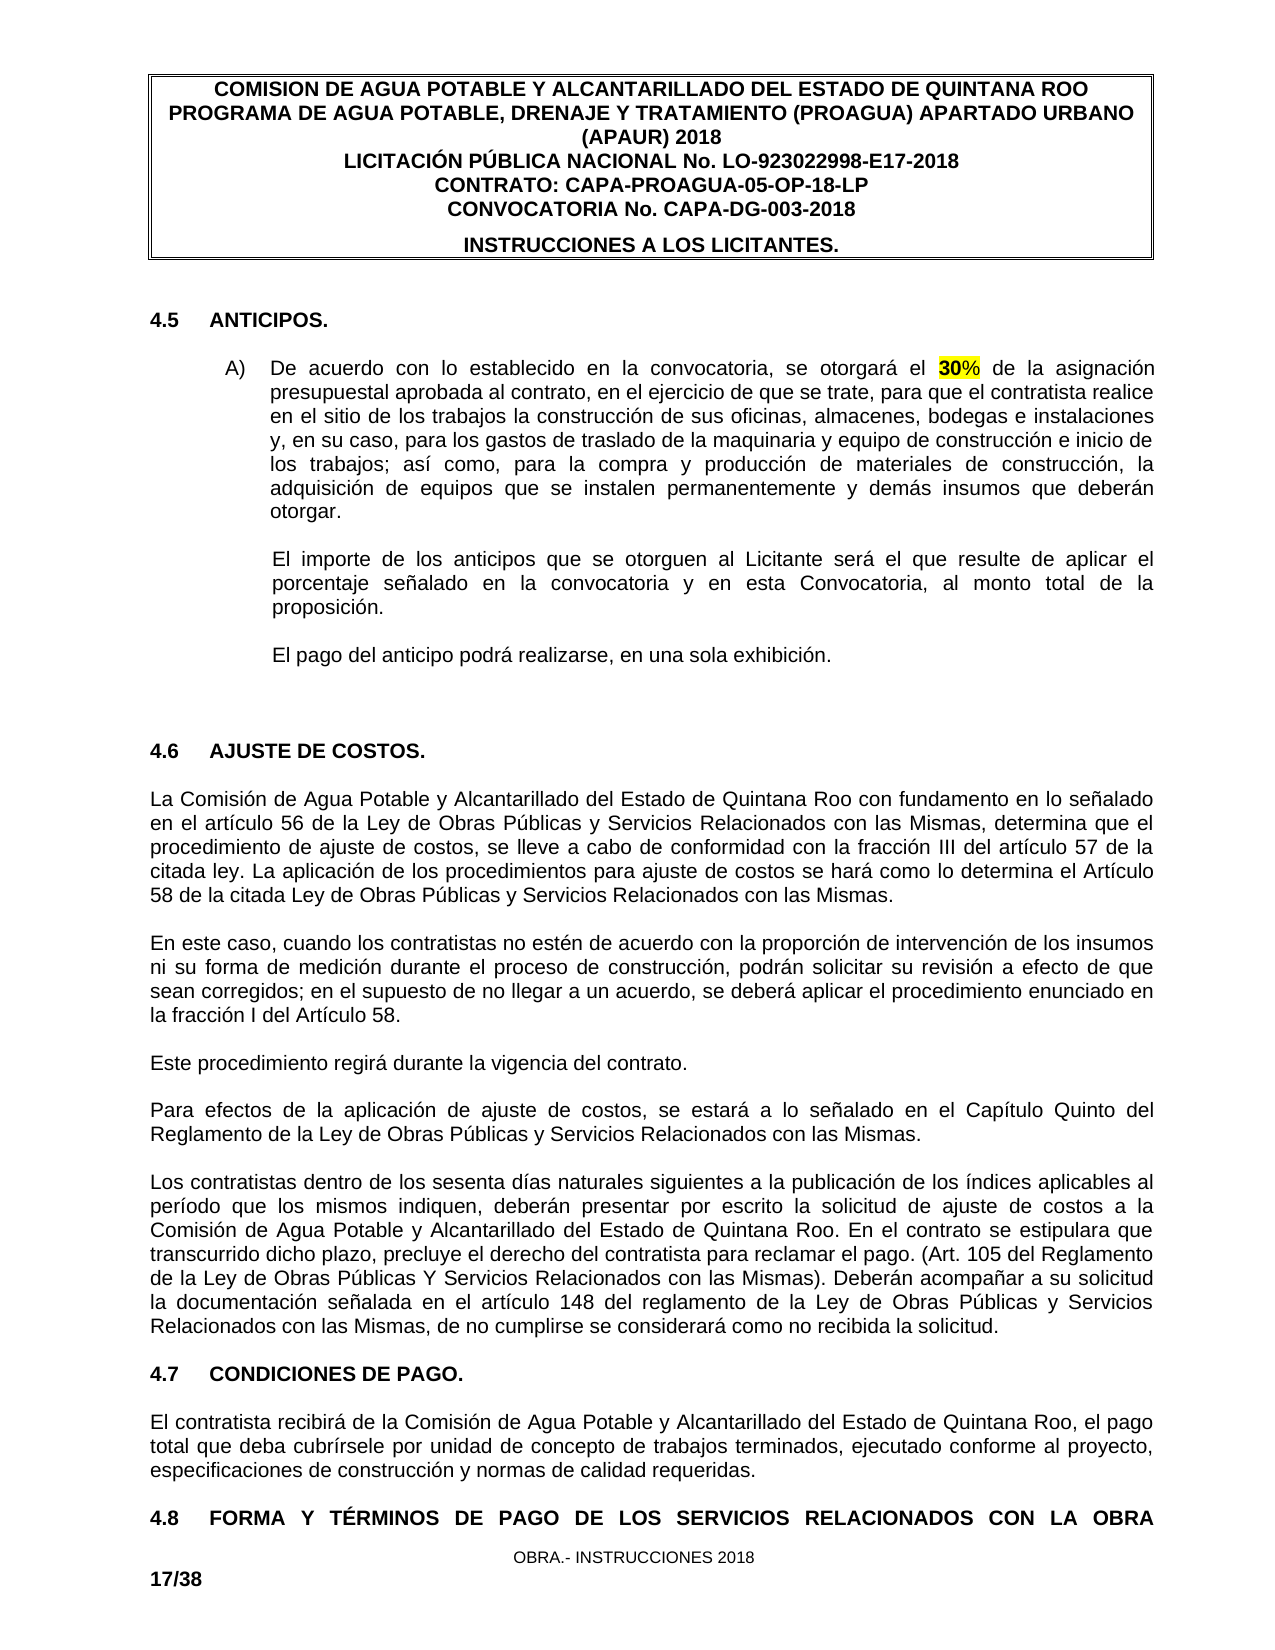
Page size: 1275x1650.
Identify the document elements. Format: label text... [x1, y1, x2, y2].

text Para efectos de la aplicación de ajuste de costos, se estará a lo señalado en el Capítulo Quinto del Reglamento de la Ley de Obras Públicas y Servicios Relacionados con las Mismas. [150, 1098, 1155, 1146]
text El pago del anticipo podrá realizarse, en una sola exhibición. [272, 643, 1155, 667]
text En este caso, cuando los contratistas no estén de acuerdo con la proporción de intervención de los insumos ni su forma de medición durante el proceso de construcción, podrán solicitar su revisión a efecto de que sean corregidos; en el supuesto de no llegar a un acuerdo, se deberá aplicar el procedimiento enunciado en la fracción I del Artículo 58. [150, 931, 1155, 1026]
text El importe de los anticipos que se otorguen al Licitante será el que resulte de aplicar el porcentaje señalado en la convocatoria y en esta Convocatoria, al monto total de la proposición. [272, 547, 1155, 619]
text Los contratistas dentro de los sesenta días naturales siguientes a la publicación de los índices aplicables al período que los mismos indiquen, deberán presentar por escrito la solicitud de ajuste de costos a la Comisión de Agua Potable y Alcantarillado del Estado de Quintana Roo. En el contrato se estipulara que transcurrido dicho plazo, precluye el derecho del contratista para reclamar el pago. (Art. 105 del Reglamento de la Ley de Obras Públicas Y Servicios Relacionados con las Mismas). Deberán acompañar a su solicitud la documentación señalada en el artículo 148 del reglamento de la Ley de Obras Públicas y Servicios Relacionados con las Mismas, de no cumplirse se considerará como no recibida la solicitud. [150, 1170, 1155, 1338]
text 4.5 ANTICIPOS. [150, 308, 1118, 332]
text Este procedimiento regirá durante la vigencia del contrato. [150, 1050, 1155, 1074]
text A) De acuerdo con lo establecido en la convocatoria, se otorgará el 30% de la asignación presupuestal aprobada al contrato, en el ejercicio de que se trate, para que el contratista realice en el sitio de los trabajos la construcción de sus oficinas, almacenes, bodegas e instalaciones y, en su caso, para los gastos de traslado de la maquinaria y equipo de construcción e inicio de los trabajos; así como, para la compra y producción de materiales de construcción, la adquisición de equipos que se instalen permanentemente y demás insumos que deberán otorgar. [225, 356, 1155, 523]
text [150, 1506, 1155, 1529]
text 4.6 AJUSTE DE COSTOS. [150, 739, 1155, 763]
text La Comisión de Agua Potable y Alcantarillado del Estado de Quintana Roo con fundamento en lo señalado en el artículo 56 de la Ley de Obras Públicas y Servicios Relacionados con las Mismas, determina que el procedimiento de ajuste de costos, se lleve a cabo de conformidad con la fracción III del artículo 57 de la citada ley. La aplicación de los procedimientos para ajuste de costos se hará como lo determina el Artículo 58 de la citada Ley de Obras Públicas y Servicios Relacionados con las Mismas. [150, 787, 1155, 907]
text 4.7 CONDICIONES DE PAGO. [150, 1362, 1155, 1386]
text El contratista recibirá de la Comisión de Agua Potable y Alcantarillado del Estado de Quintana Roo, el pago total que deba cubrírsele por unidad de concepto de trabajos terminados, ejecutado conforme al proyecto, especificaciones de construcción y normas de calidad requeridas. [150, 1410, 1155, 1482]
